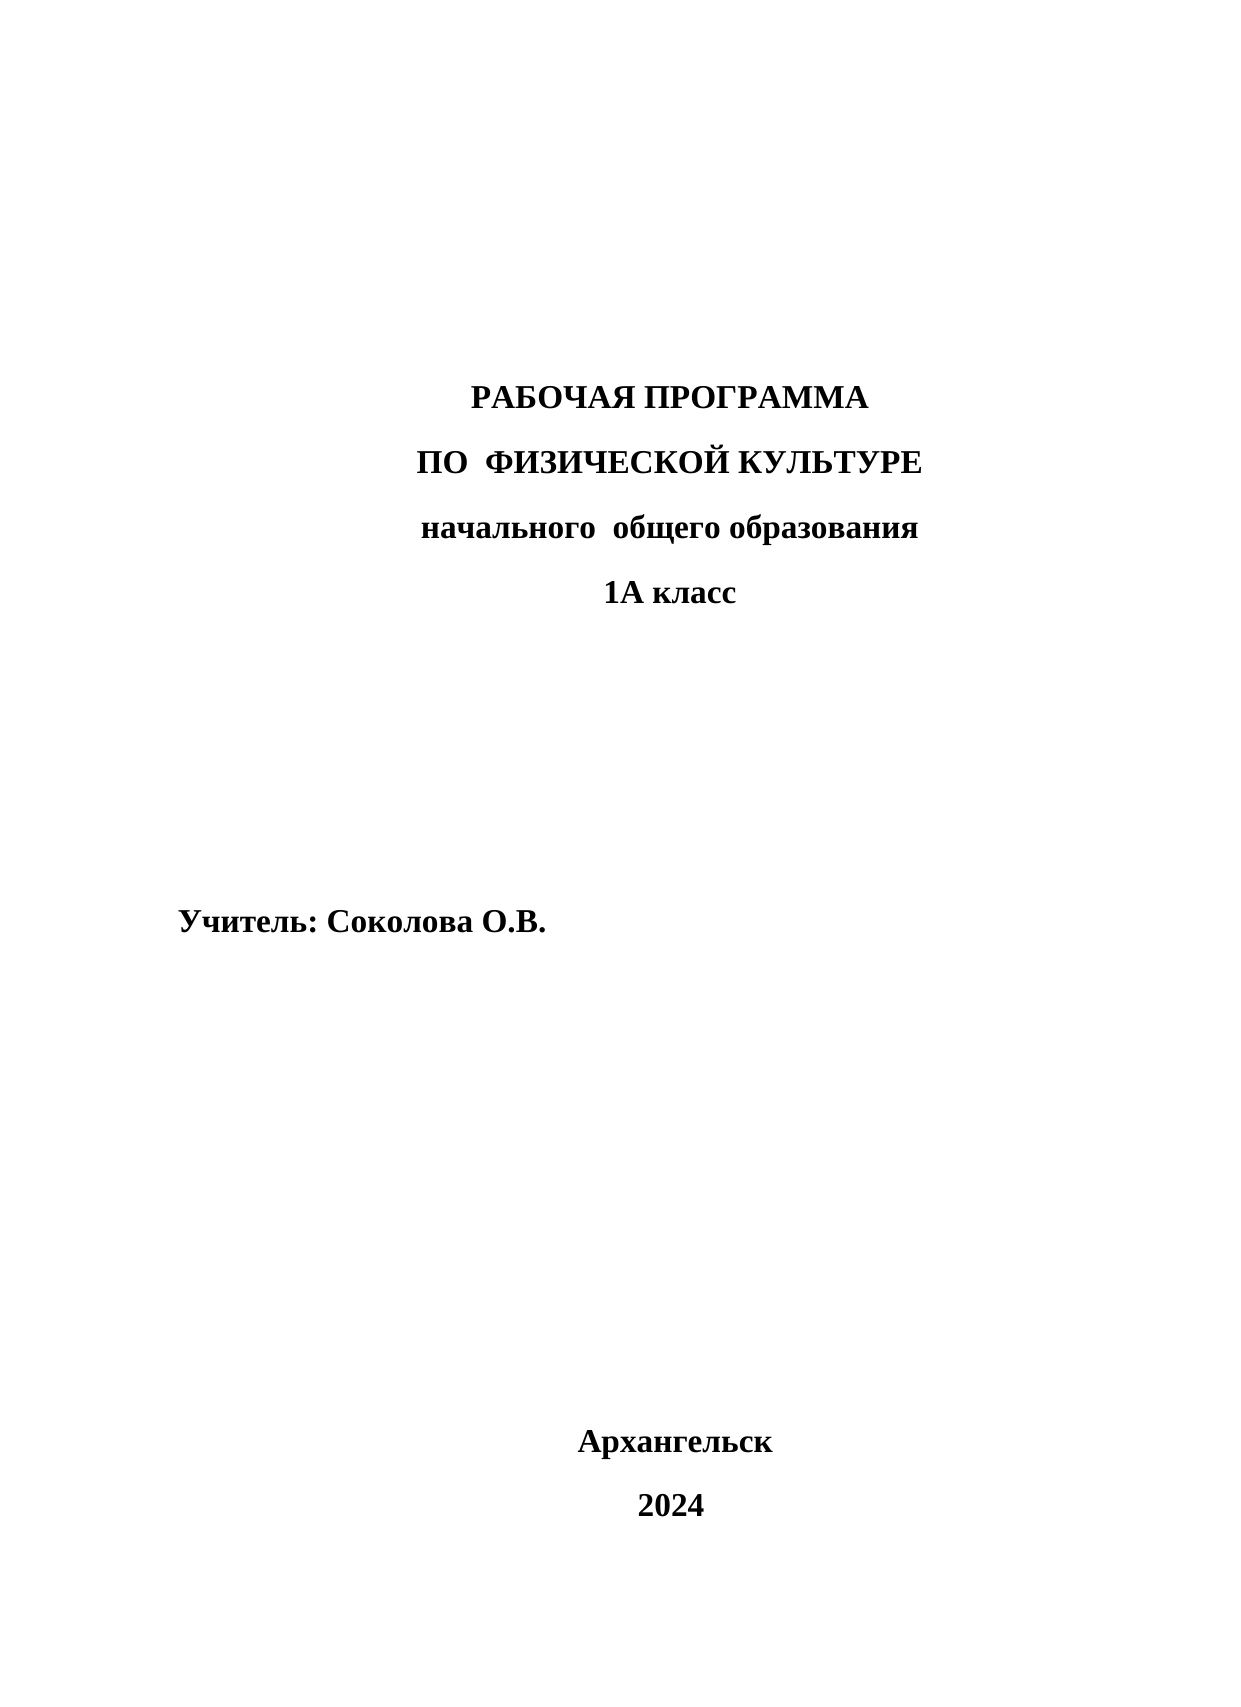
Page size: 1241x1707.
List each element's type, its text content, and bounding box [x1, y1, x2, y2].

text 2024 [190, 1486, 1152, 1524]
text 1А класс [177, 572, 1162, 611]
text Архангельск [177, 1421, 1162, 1459]
text РАБОЧАЯ ПРОГРАММА [177, 378, 1162, 416]
text начального общего образования [177, 507, 1162, 546]
text ПО ФИЗИЧЕСКОЙ КУЛЬТУРЕ [177, 443, 1162, 481]
text Учитель: Соколова О.В. [177, 902, 1152, 940]
